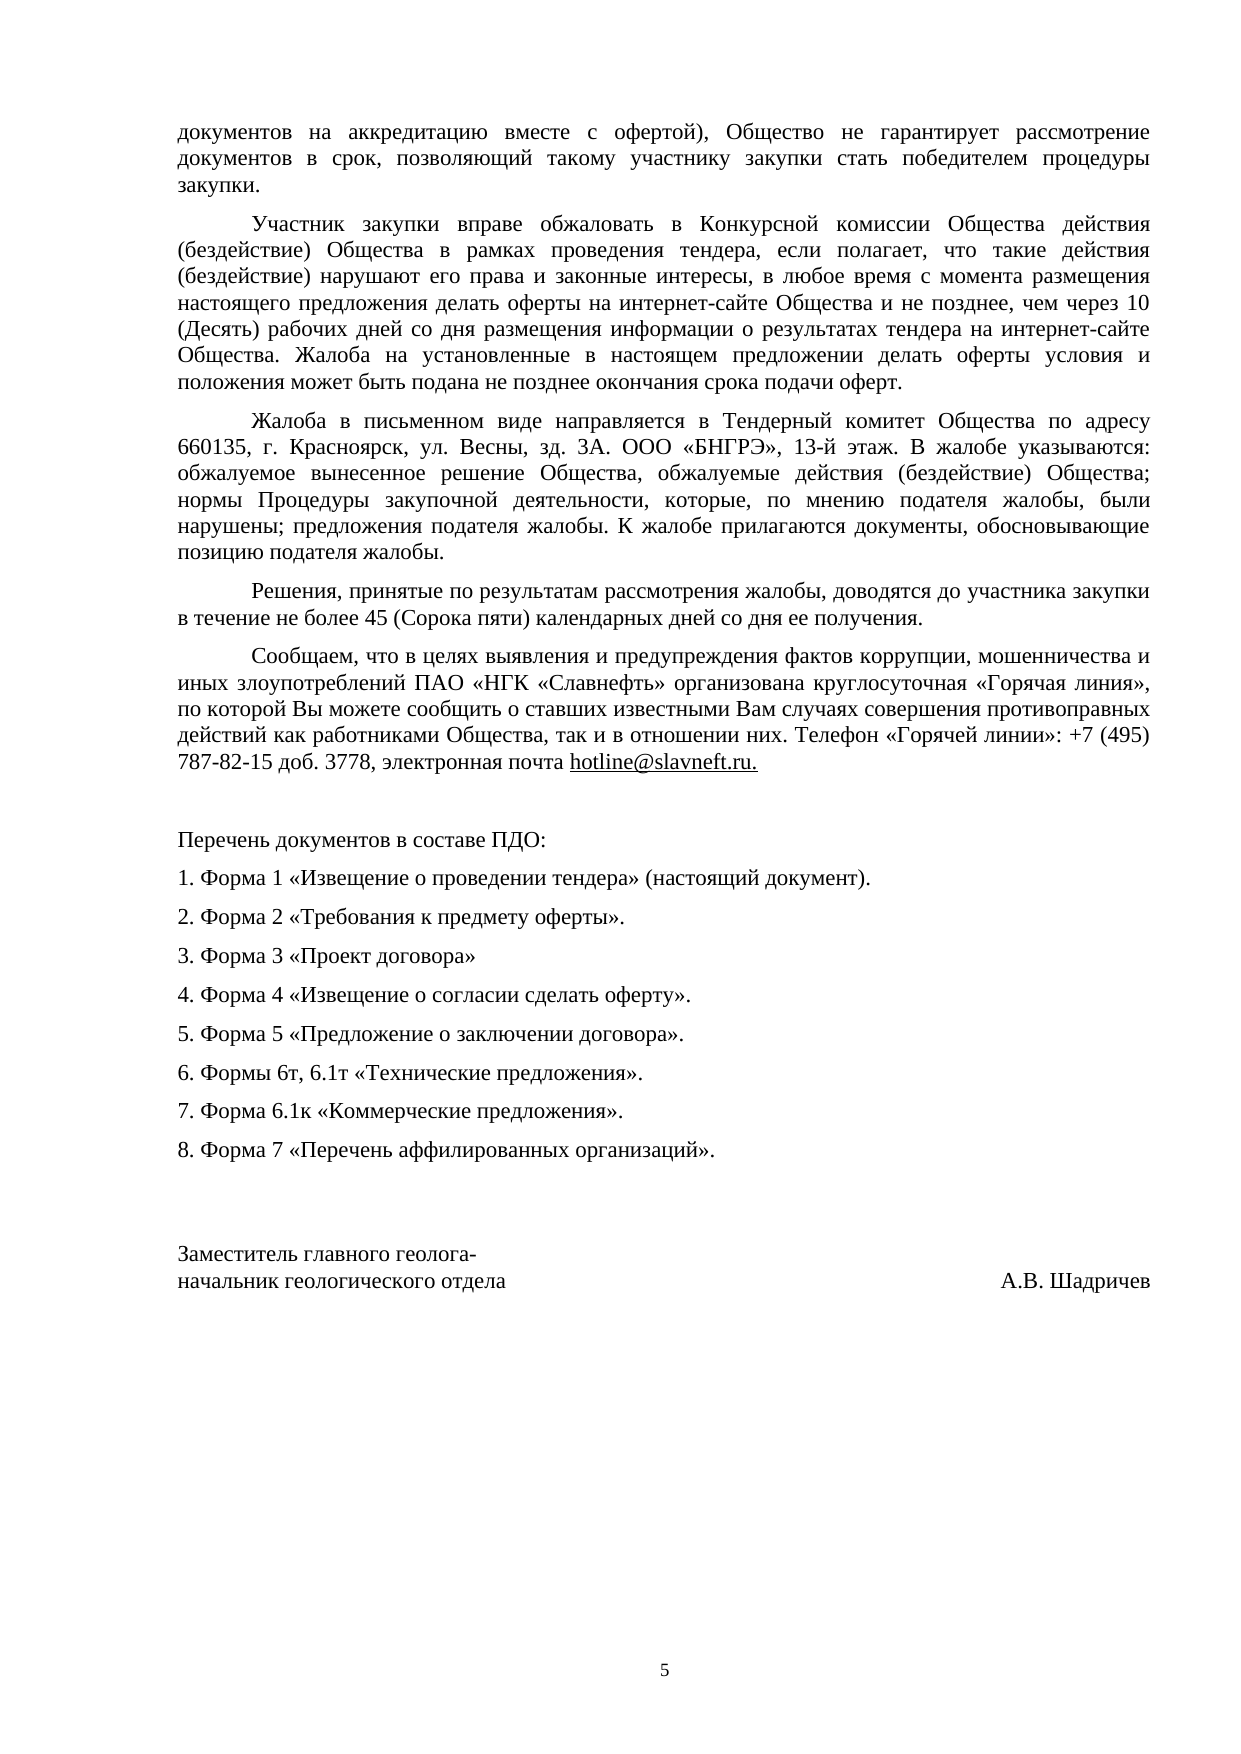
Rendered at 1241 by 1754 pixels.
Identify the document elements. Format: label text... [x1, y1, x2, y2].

text 8. Форма 7 «Перечень аффилированных организаций». [177, 1136, 1152, 1163]
text Заместитель главного геолога- [177, 1241, 1152, 1267]
text 2. Форма 2 «Требования к предмету оферты». [177, 903, 1152, 930]
text 5. Форма 5 «Предложение о заключении договора». [177, 1020, 1152, 1046]
text Перечень документов в составе ПДО: [177, 826, 1152, 852]
text Решения, принятые по результатам рассмотрения жалобы, доводятся до участника закупки в течение не более 45 (Сорока пяти) календарных дней со дня ее получения. [177, 577, 1152, 630]
text 3. Форма 3 «Проект договора» [177, 942, 1152, 968]
text 1. Форма 1 «Извещение о проведении тендера» (настоящий документ). [177, 864, 1152, 891]
text 4. Форма 4 «Извещение о согласии сделать оферту». [177, 981, 1152, 1007]
text 6. Формы 6т, 6.1т «Технические предложения». [177, 1059, 1152, 1085]
text Участник закупки вправе обжаловать в Конкурсной комиссии Общества действия (бездействие) Общества в рамках проведения тендера, если полагает, что такие действия (бездействие) нарушают его права и законные интересы, в любое время с момента размещения настоящего предложения делать оферты на интернет-сайте Общества и не позднее, чем через 10 (Десять) рабочих дней со дня размещения информации о результатах тендера на интернет-сайте Общества. Жалоба на установленные в настоящем предложении делать оферты условия и положения может быть подана не позднее окончания срока подачи оферт. [177, 210, 1152, 394]
text 7. Форма 6.1к «Коммерческие предложения». [177, 1098, 1152, 1124]
text Сообщаем, что в целях выявления и предупреждения фактов коррупции, мошенничества и иных злоупотреблений ПАО «НГК «Славнефть» организована круглосуточная «Горячая линия», по которой Вы можете сообщить о ставших известными Вам случаях совершения противоправных действий как работниками Общества, так и в отношении них. Телефон «Горячей линии»: +7 (495) 787-82-15 доб. 3778, электронная почта hotline@slavneft.ru. [177, 642, 1152, 774]
text начальник геологического отдела А.В. Шадричев [177, 1267, 1152, 1293]
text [177, 118, 1152, 197]
text Жалоба в письменном виде направляется в Тендерный комитет Общества по адресу 660135, г. Красноярск, ул. Весны, зд. 3А. ООО «БНГРЭ», 13-й этаж. В жалобе указываются: обжалуемое вынесенное решение Общества, обжалуемые действия (бездействие) Общества; нормы Процедуры закупочной деятельности, которые, по мнению подателя жалобы, были нарушены; предложения подателя жалобы. К жалобе прилагаются документы, обосновывающие позицию подателя жалобы. [177, 407, 1152, 565]
